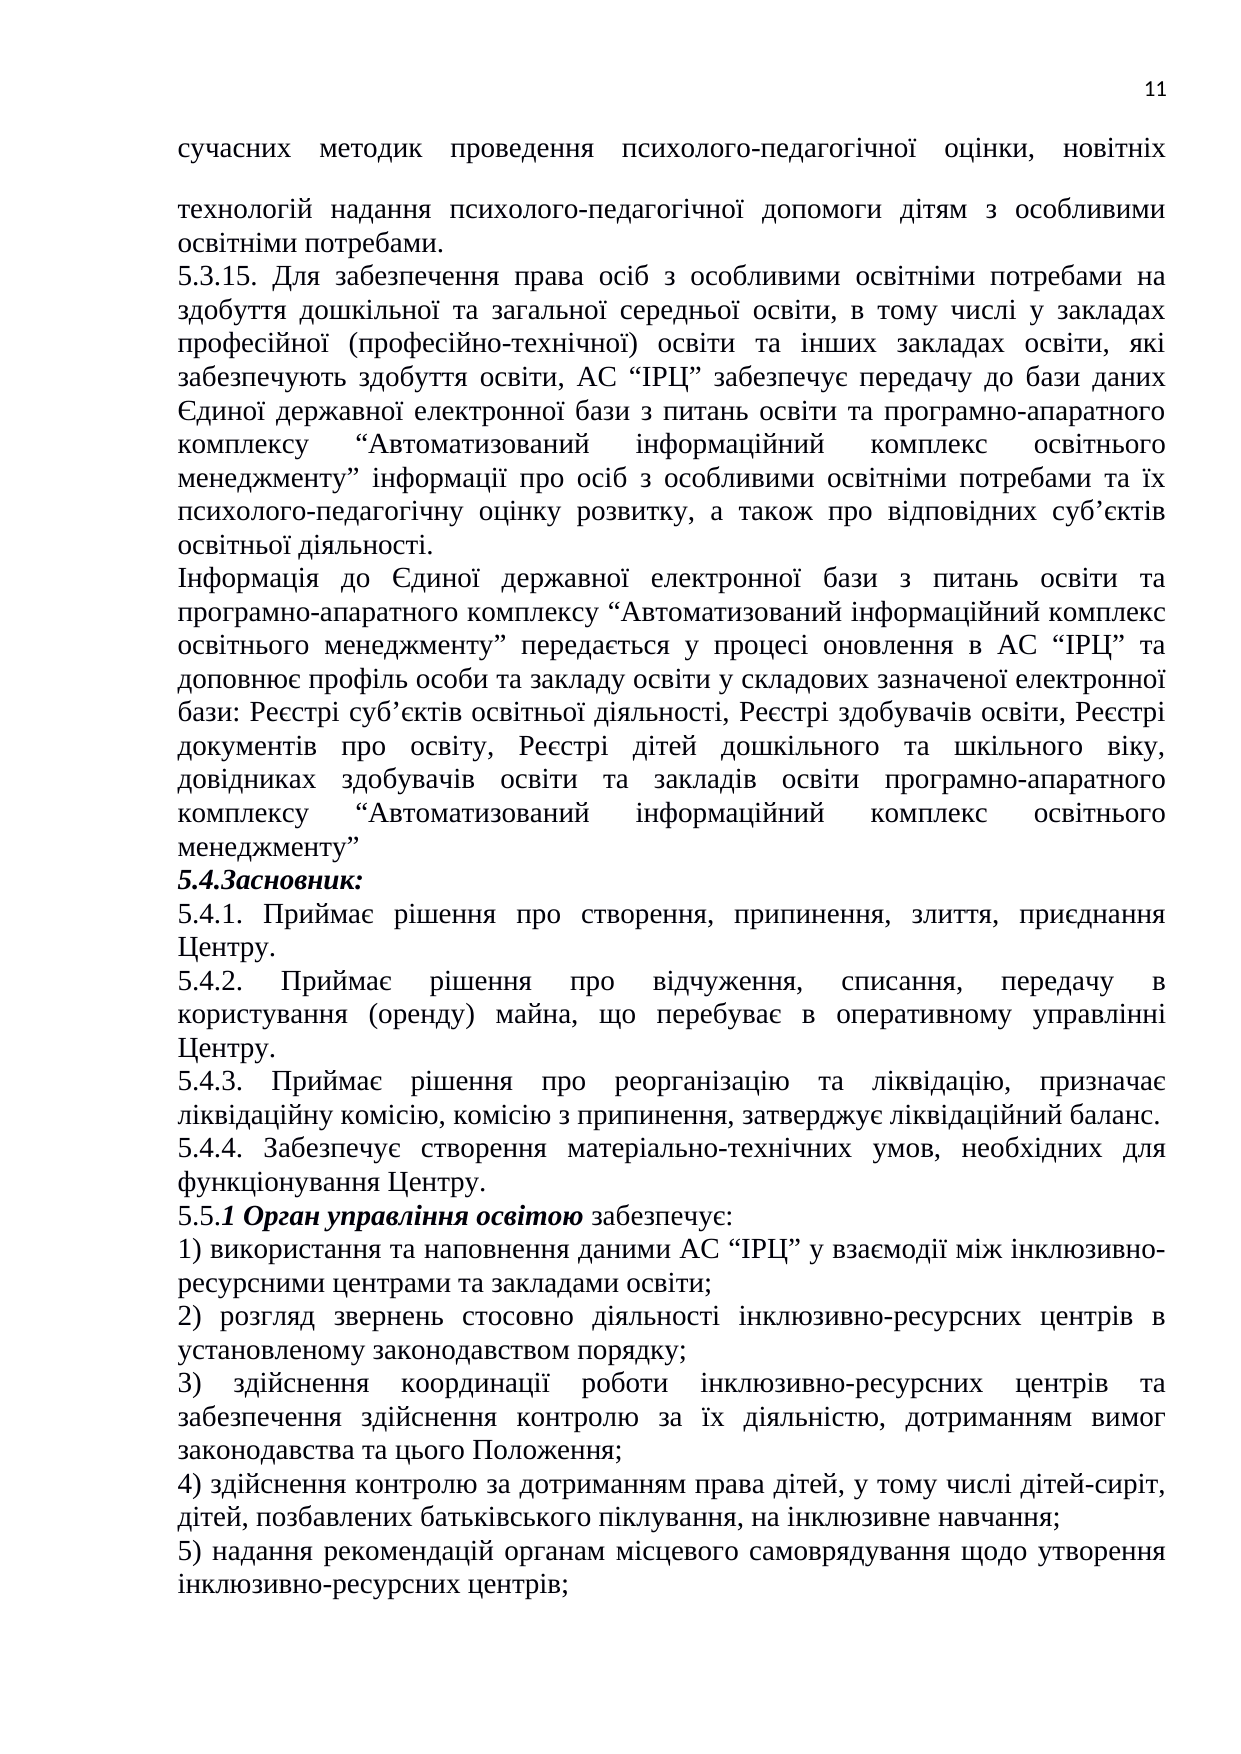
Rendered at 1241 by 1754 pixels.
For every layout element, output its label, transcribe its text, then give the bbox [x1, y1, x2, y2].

text 5.5.1 Орган управління освітою забезпечує: [177, 1198, 1167, 1231]
text 5.4.2. Приймає рішення про відчуження, списання, передачу в користування (оренду) майна, що перебуває в оперативному управлінні Центру. [177, 963, 1167, 1063]
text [177, 130, 1167, 191]
text 4) здійснення контролю за дотриманням права дітей, у тому числі дітей-сиріт, дітей, позбавлених батьківського піклування, на інклюзивне навчання; [177, 1466, 1167, 1533]
text 5.3.15. Для забезпечення права осіб з особливими освітніми потребами на здобуття дошкільної та загальної середньої освіти, в тому числі у закладах професійної (професійно-технічної) освіти та інших закладах освіти, які забезпечують здобуття освіти, АС “ІРЦ” забезпечує передачу до бази даних Єдиної державної електронної бази з питань освіти та програмно-апаратного комплексу “Автоматизований інформаційний комплекс освітнього менеджменту” інформації про осіб з особливими освітніми потребами та їх психолого-педагогічну оцінку розвитку, а також про відповідних суб’єктів освітньої діяльності. [177, 258, 1167, 560]
text 5.4.3. Приймає рішення про реорганізацію та ліквідацію, призначає ліквідаційну комісію, комісію з припинення, затверджує ліквідаційний баланс. [177, 1063, 1167, 1131]
text 5) надання рекомендацій органам місцевого самоврядування щодо утворення інклюзивно-ресурсних центрів; [177, 1533, 1167, 1600]
text Інформація до Єдиної державної електронної бази з питань освіти та програмно-апаратного комплексу “Автоматизований інформаційний комплекс освітнього менеджменту” передається у процесі оновлення в АС “ІРЦ” та доповнює профіль особи та закладу освіти у складових зазначеної електронної бази: Реєстрі суб’єктів освітньої діяльності, Реєстрі здобувачів освіти, Реєстрі документів про освіту, Реєстрі дітей дошкільного та шкільного віку, довідниках здобувачів освіти та закладів освіти програмно-апаратного комплексу “Автоматизований інформаційний комплекс освітнього менеджменту” 5.4.Засновник: 5.4.1. Приймає рішення про створення, припинення, злиття, приєднання Центру. [177, 560, 1167, 963]
text 3) здійснення координації роботи інклюзивно-ресурсних центрів та забезпечення здійснення контролю за їх діяльністю, дотриманням вимог законодавства та цього Положення; [177, 1365, 1167, 1466]
text технологій надання психолого-педагогічної допомоги дітям з особливими освітніми потребами. [177, 191, 1167, 258]
text 1) використання та наповнення даними АС “ІРЦ” у взаємодії між інклюзивно-ресурсними центрами та закладами освіти; [177, 1231, 1167, 1298]
text 2) розгляд звернень стосовно діяльності інклюзивно-ресурсних центрів в установленому законодавством порядку; [177, 1298, 1167, 1365]
text 5.4.4. Забезпечує створення матеріально-технічних умов, необхідних для функціонування Центру. [177, 1131, 1167, 1198]
